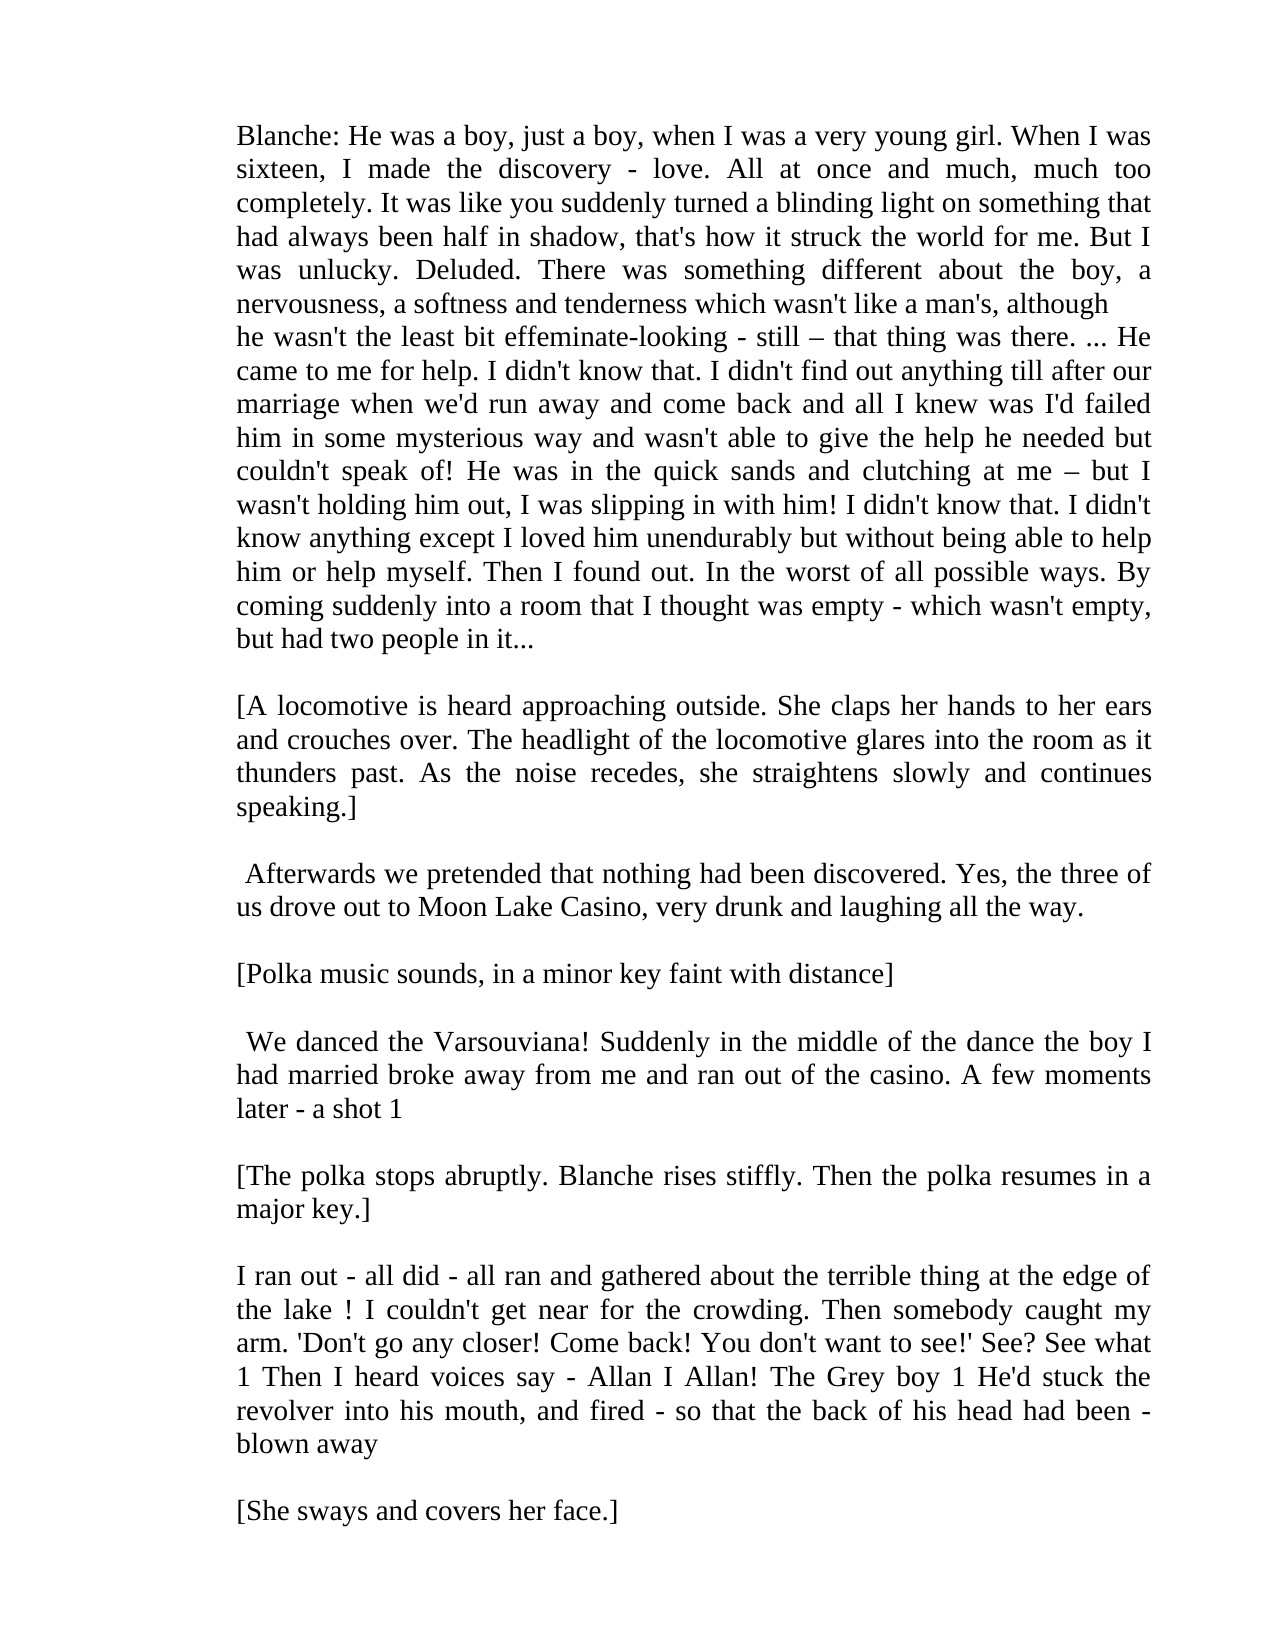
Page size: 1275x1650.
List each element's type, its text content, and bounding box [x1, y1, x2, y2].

text [The polka stops abruptly. Blanche rises stiffly. Then the polka resumes in a major key.] [236, 1158, 1153, 1225]
text he wasn't the least bit effeminate-looking - still – that thing was there. ... He came to me for help. I didn't know that. I didn't find out anything till after our marriage when we'd run away and come back and all I knew was I'd failed him in some mysterious way and wasn't able to give the help he needed but couldn't speak of! He was in the quick sands and clutching at me – but I wasn't holding him out, I was slipping in with him! I didn't know that. I didn't know anything except I loved him unendurably but without being able to help him or help myself. Then I found out. In the worst of all possible ways. By coming suddenly into a room that I thought was empty - which wasn't empty, but had two people in it... [236, 319, 1153, 655]
text I ran out - all did - all ran and gathered about the terrible thing at the edge of the lake ! I couldn't get near for the crowding. Then somebody caught my arm. 'Don't go any closer! Come back! You don't want to see!' See? See what 1 Then I heard voices say - Allan I Allan! The Grey boy 1 He'd stuck the revolver into his mouth, and fired - so that the back of his head had been - blown away [236, 1258, 1153, 1460]
text Blanche: He was a boy, just a boy, when I was a very young girl. When I was sixteen, I made the discovery - love. All at once and much, much too completely. It was like you suddenly turned a blinding light on something that had always been half in shadow, that's how it struck the world for me. But I was unlucky. Deluded. There was something different about the boy, a nervousness, a softness and tenderness which wasn't like a man's, although [236, 118, 1153, 319]
text [She sways and covers her face.] [236, 1493, 1153, 1527]
text We danced the Varsouviana! Suddenly in the middle of the dance the boy I had married broke away from me and ran out of the casino. A few moments later - a shot 1 [236, 1024, 1153, 1124]
text [Polka music sounds, in a minor key faint with distance] [236, 957, 1153, 990]
text Afterwards we pretended that nothing had been discovered. Yes, the three of us drove out to Lake Casino, very drunk and laughing all the way. [236, 856, 1153, 923]
text [A locomotive is heard approaching outside. She claps her hands to her ears and crouches over. The headlight of the locomotive glares into the room as it thunders past. As the noise recedes, she straightens slowly and continues speaking.] [236, 688, 1153, 822]
